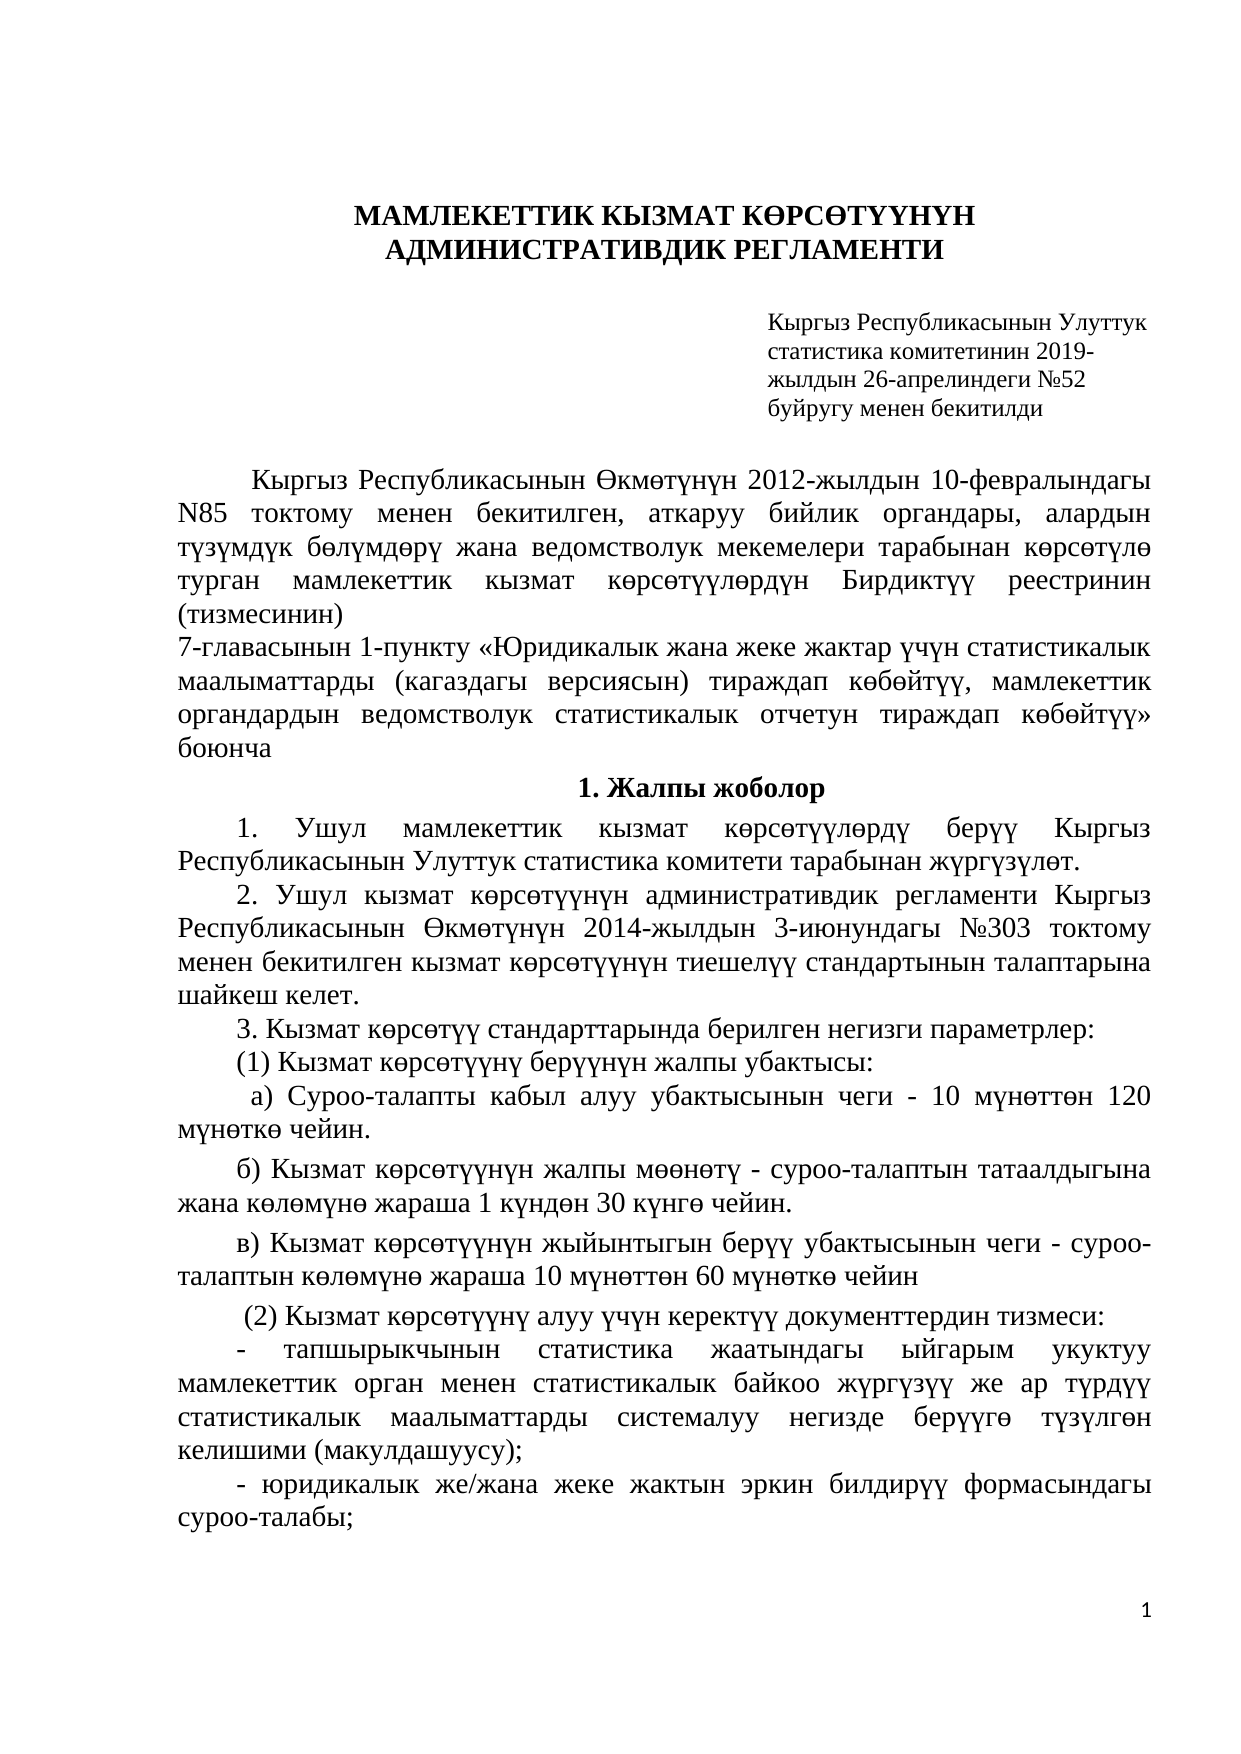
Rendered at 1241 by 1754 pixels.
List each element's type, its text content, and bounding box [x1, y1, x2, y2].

text 1. Жалпы жоболор [177, 770, 1152, 803]
text б) Кызмат көрсөтүүнүн жалпы мөөнөтү - суроо-талаптын татаалдыгына жана көлөмүнө жараша 1 күндөн 30 күнгө чейин. [177, 1151, 1152, 1218]
text (1) Кызмат көрсөтүүнү берүүнүн жалпы убактысы: [177, 1044, 1152, 1078]
text МАМЛЕКЕТТИК КЫЗМАТ КӨРСӨТҮҮНҮН АДМИНИСТРАТИВДИК РЕГЛАМЕНТИ [295, 198, 1033, 265]
text - тапшырыкчынын статистика жаатындагы ыйгарым укуктуу мамлекеттик орган менен статистикалык байкоо жүргүзүү же ар түрдүү статистикалык маалыматтарды системалуу негизде берүүгө түзүлгөн келишими (макулдашуусу); [177, 1332, 1152, 1466]
text 1. Ушул мамлекеттик кызмат көрсөтүүлөрдү берүү Кыргыз Республикасынын Улуттук статистика комитети тарабынан жүргүзүлөт. [177, 810, 1152, 877]
text а) Суроо-талапты кабыл алуу убактысынын чеги - 10 мүнөттөн 120 мүнөткө чейин. [177, 1078, 1152, 1145]
text Кыргыз Республикасынын Улуттук статистика комитетинин 2019-жылдын 26-апрелиндеги №52 буйругу менен бекитилди [767, 307, 1152, 422]
text 2. Ушул кызмат көрсөтүүнүн административдик регламенти Кыргыз Республикасынын Өкмөтүнүн 2014-жылдын 3-июнундагы №303 токтому менен бекитилген кызмат көрсөтүүнүн тиешелүү стандартынын талаптарына шайкеш келет. [177, 877, 1152, 1011]
text - юридикалык же/жана жеке жактын эркин билдирүү формасындагы суроо-талабы; [177, 1466, 1152, 1533]
text 3. Кызмат көрсөтүү стандарттарында берилген негизги параметрлер: [177, 1011, 1152, 1044]
text в) Кызмат көрсөтүүнүн жыйынтыгын берүү убактысынын чеги - суроо-талаптын көлөмүнө жараша 10 мүнөттөн 60 мүнөткө чейин [177, 1225, 1152, 1292]
text Кыргыз Республикасынын Өкмөтүнүн 2012-жылдын 10-февралындагы N85 токтому менен бекитилген, аткаруу бийлик органдары, алардын түзүмдүк бөлүмдөрү жана ведомстволук мекемелери тарабынан көрсөтүлө турган мамлекеттик кызмат көрсөтүүлөрдүн Бирдиктүү реестринин (тизмесинин) 7-главасынын 1-пункту «Юридикалык жана жеке жактар үчүн статистикалык маалыматтарды (кагаздагы версиясын) тираждап көбөйтүү, мамлекеттик органдардын ведомстволук статистикалык отчетун тираждап көбөйтүү» боюнча [177, 462, 1152, 764]
text (2) Кызмат көрсөтүүнү алуу үчүн керектүү документтердин тизмеси: [177, 1298, 1152, 1332]
